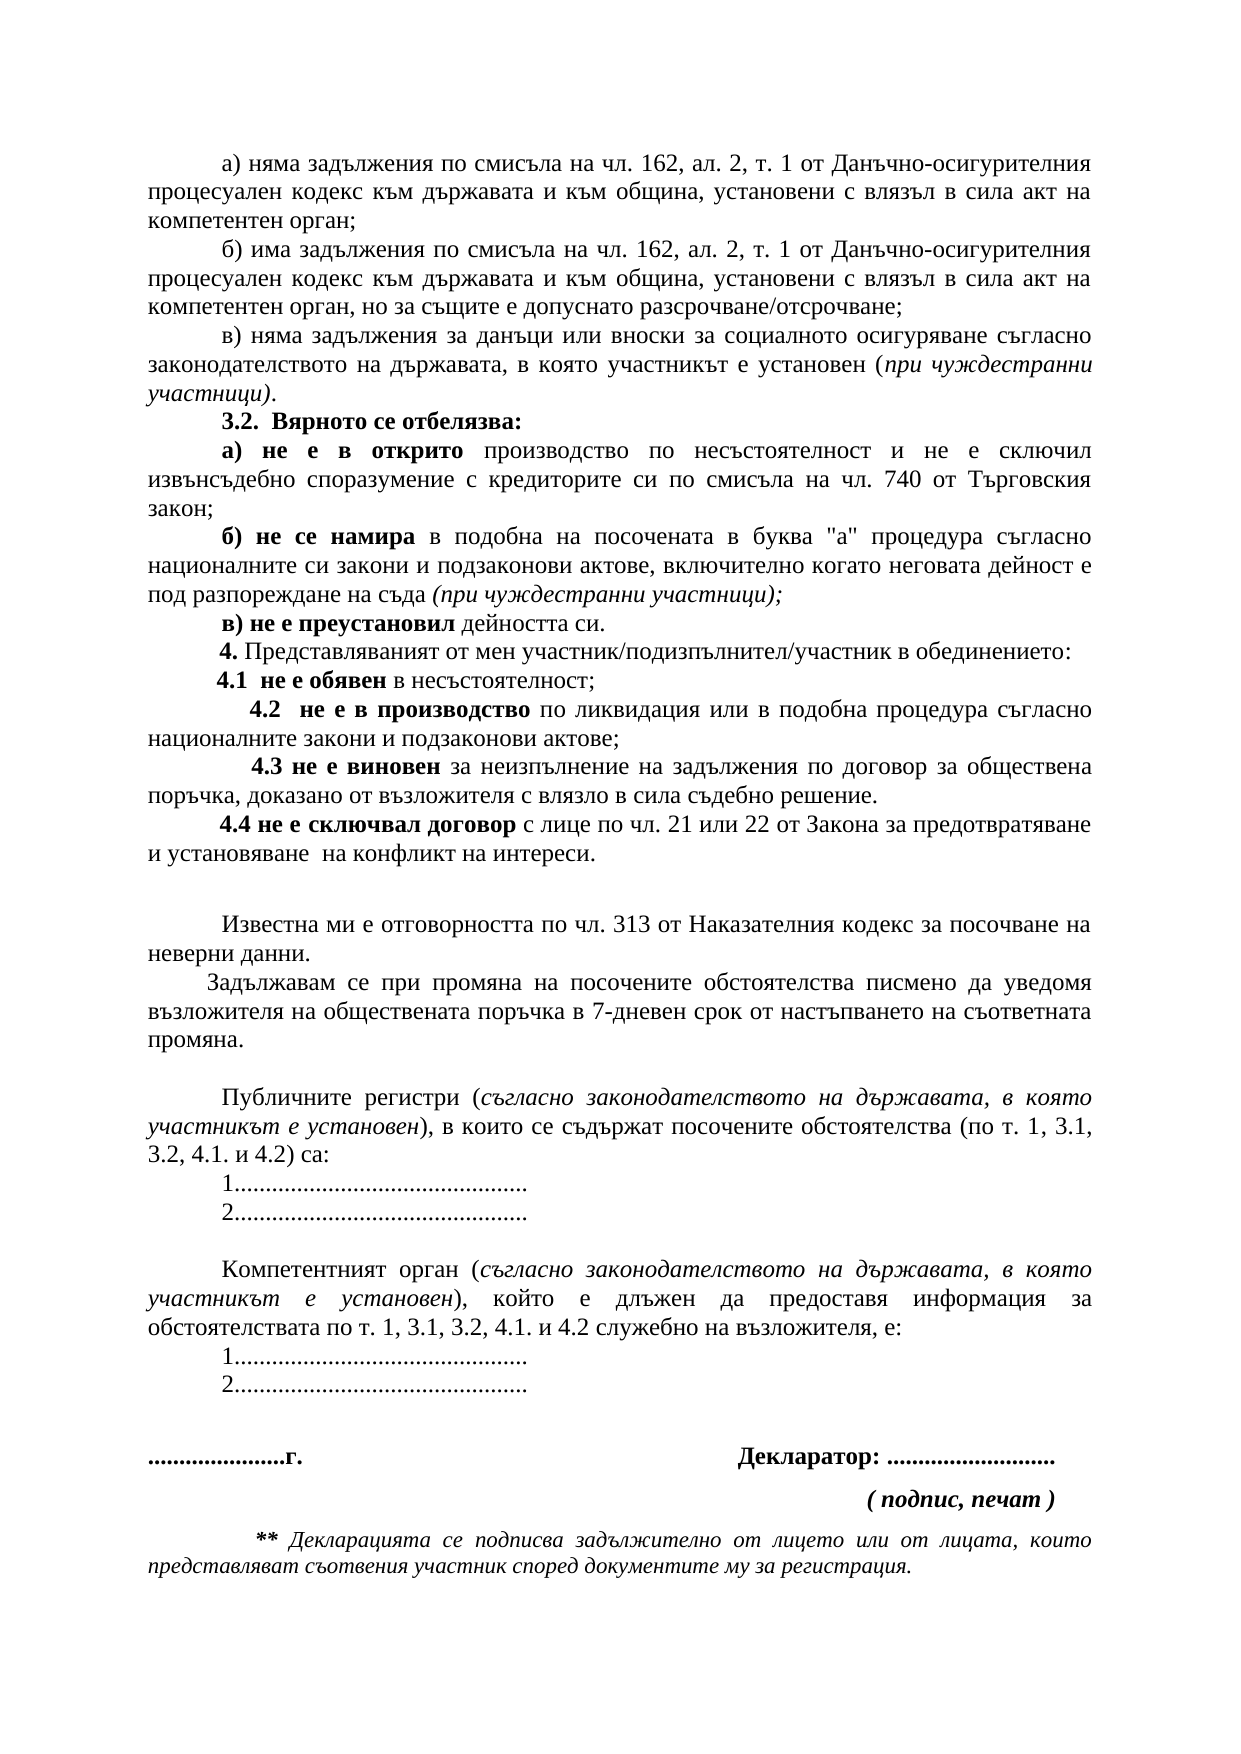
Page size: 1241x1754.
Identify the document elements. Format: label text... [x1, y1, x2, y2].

text в) няма задължения за данъци или вноски за социалното осигуряване съгласно законодателството на държавата, в която участникът е установен (при чуждестранни участници). [148, 320, 1093, 406]
text Компетентният орган (съгласно законодателството на държавата, в която участникът е установен), който е длъжен да предоставя информация за обстоятелствата по т. 1, 3.1, 3.2, 4.1. и 4.2 служебно на възложителя, е: [148, 1254, 1093, 1341]
text 4.2 не е в производство по ликвидация или в подобна процедура съгласно националните закони и подзаконови актове; [148, 694, 1093, 751]
text Задължавам се при промяна на посочените обстоятелства писмено да уведомя възложителя на обществената поръчка в 7-дневен срок от настъпването на съответната промяна. [148, 967, 1093, 1053]
text 4.4 не е сключвал договор с лице по чл. 21 или 22 от Закона за предотвратяване и установяване на конфликт на интереси. [148, 809, 1093, 866]
text 4. Представляваният от мен участник/подизпълнител/участник в обединението: [148, 636, 1093, 665]
text б) не се намира в подобна на посочената в буква "а" процедура съгласно националните си закони и подзаконови актове, включително когато неговата дейност е под разпореждане на съда (при чуждестранни участници); [148, 521, 1093, 608]
text а) не е в открито производство по несъстоятелност и не е сключил извънсъдебно споразумение с кредиторите си по смисъла на чл. 740 от Търговския закон; [148, 435, 1093, 521]
text а) няма задължения по смисъла на чл. 162, ал. 2, т. 1 от Данъчно-осигурителния процесуален кодекс към държавата и към община, установени с влязъл в сила акт на компетентен орган; [148, 148, 1093, 234]
text б) има задължения по смисъла на чл. 162, ал. 2, т. 1 от Данъчно-осигурителния процесуален кодекс към държавата и към община, установени с влязъл в сила акт на компетентен орган, но за същите е допуснато разсрочване/отсрочване; [148, 234, 1093, 320]
text 4.1 не е обявен в несъстоятелност; [148, 665, 1093, 694]
text 2............................................... [148, 1369, 1093, 1398]
text в) не е преустановил дейността си. [148, 608, 1093, 636]
text Известна ми е отговорността по чл. 313 от Наказателния кодекс за посочване на неверни данни. [148, 909, 1093, 967]
text ** Декларацията се подписва задължително от лицето или от лицата, които представляват съотвения участник според документите му за регистрация. [148, 1526, 1093, 1578]
text ( подпис, печат ) [148, 1484, 1093, 1513]
text 1............................................... [148, 1168, 1093, 1197]
text Публичните регистри (съгласно законодателството на държавата, в която участникът е установен), в които се съдържат посочените обстоятелства (по т. 1, 3.1, 3.2, 4.1. и 4.2) са: [148, 1082, 1093, 1168]
text 3.2. Вярното се отбелязва: [148, 406, 1093, 435]
text 2............................................... [148, 1197, 1093, 1226]
text 4.3 не е виновен за неизпълнение на задължения по договор за обществена поръчка, доказано от възложителя с влязло в сила съдебно решение. [148, 751, 1093, 809]
text ......................г. Декларатор: ........................... [148, 1441, 1093, 1470]
text 1............................................... [148, 1341, 1093, 1369]
